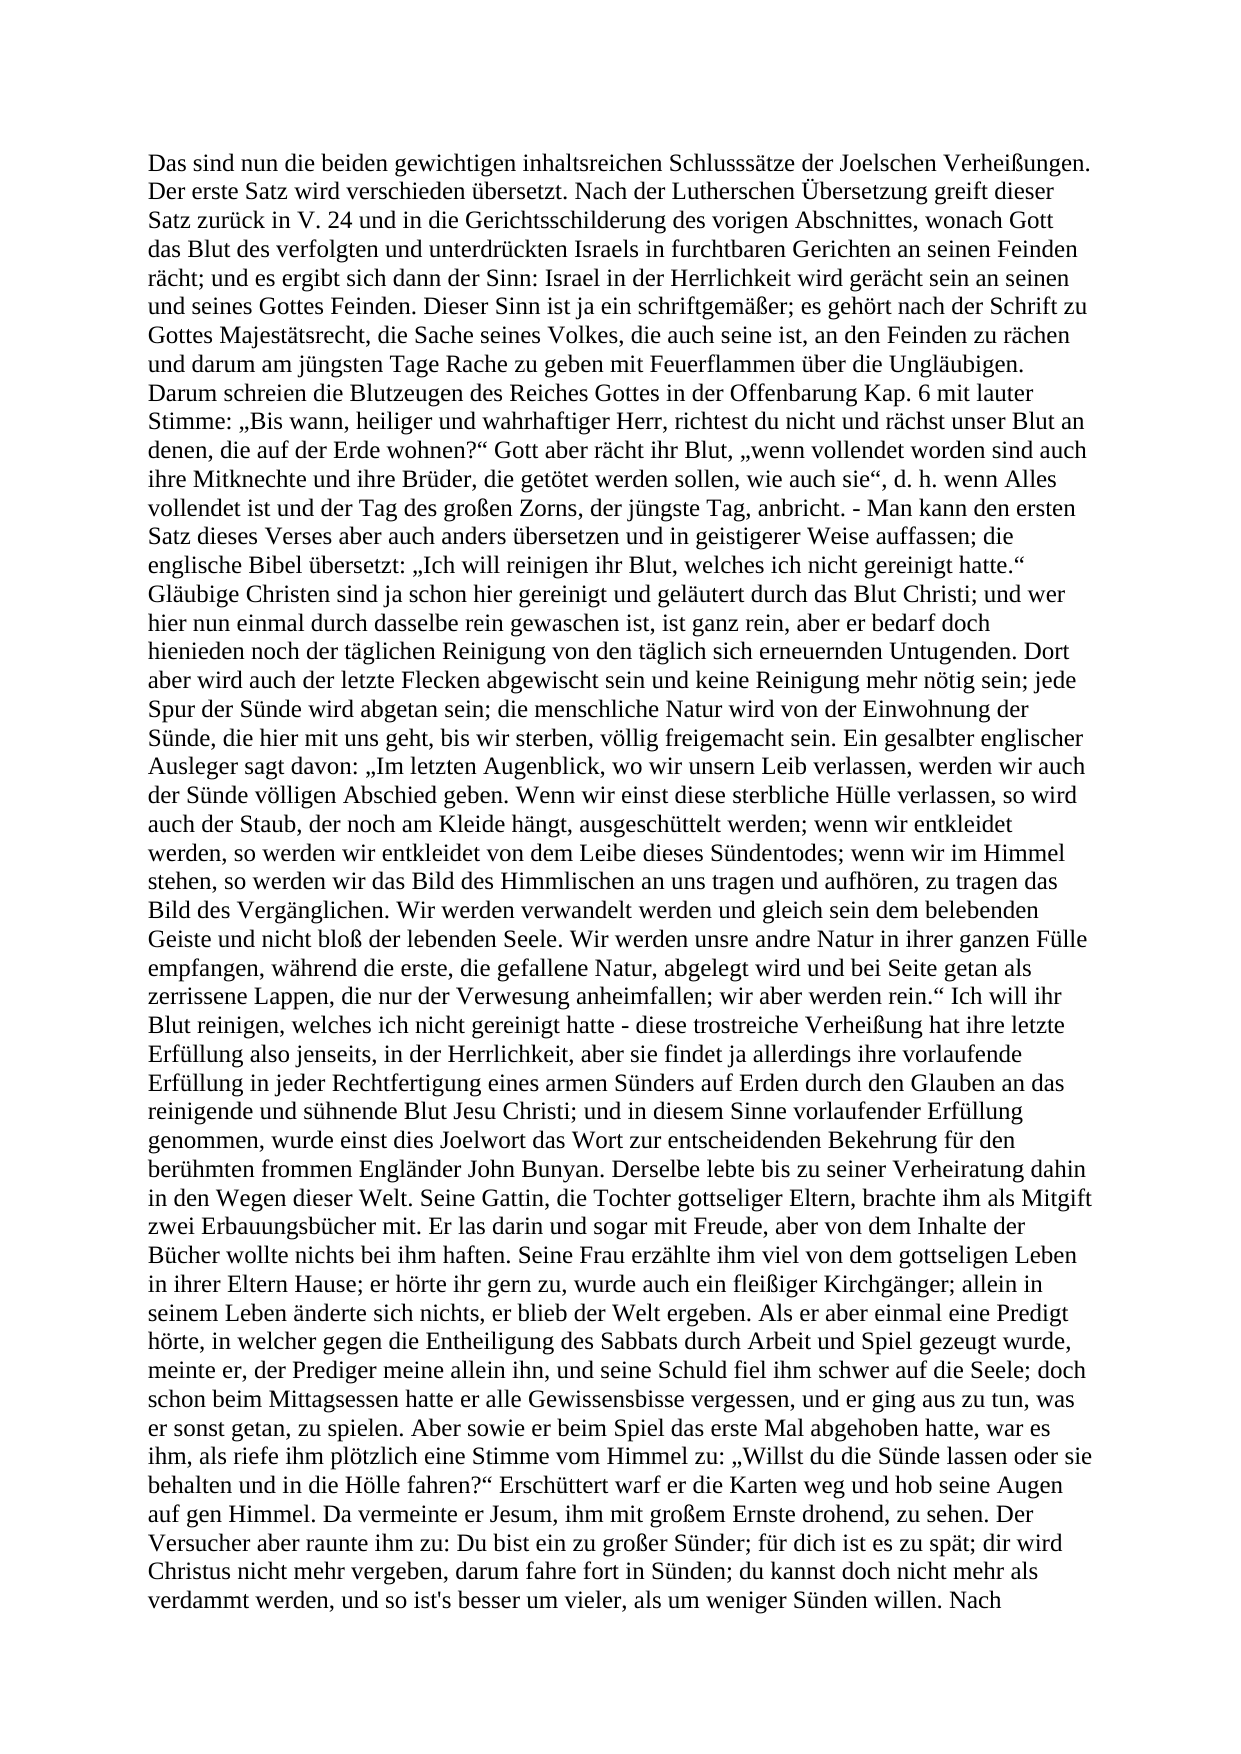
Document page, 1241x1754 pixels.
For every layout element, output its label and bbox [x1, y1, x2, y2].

text [148, 148, 1093, 1614]
